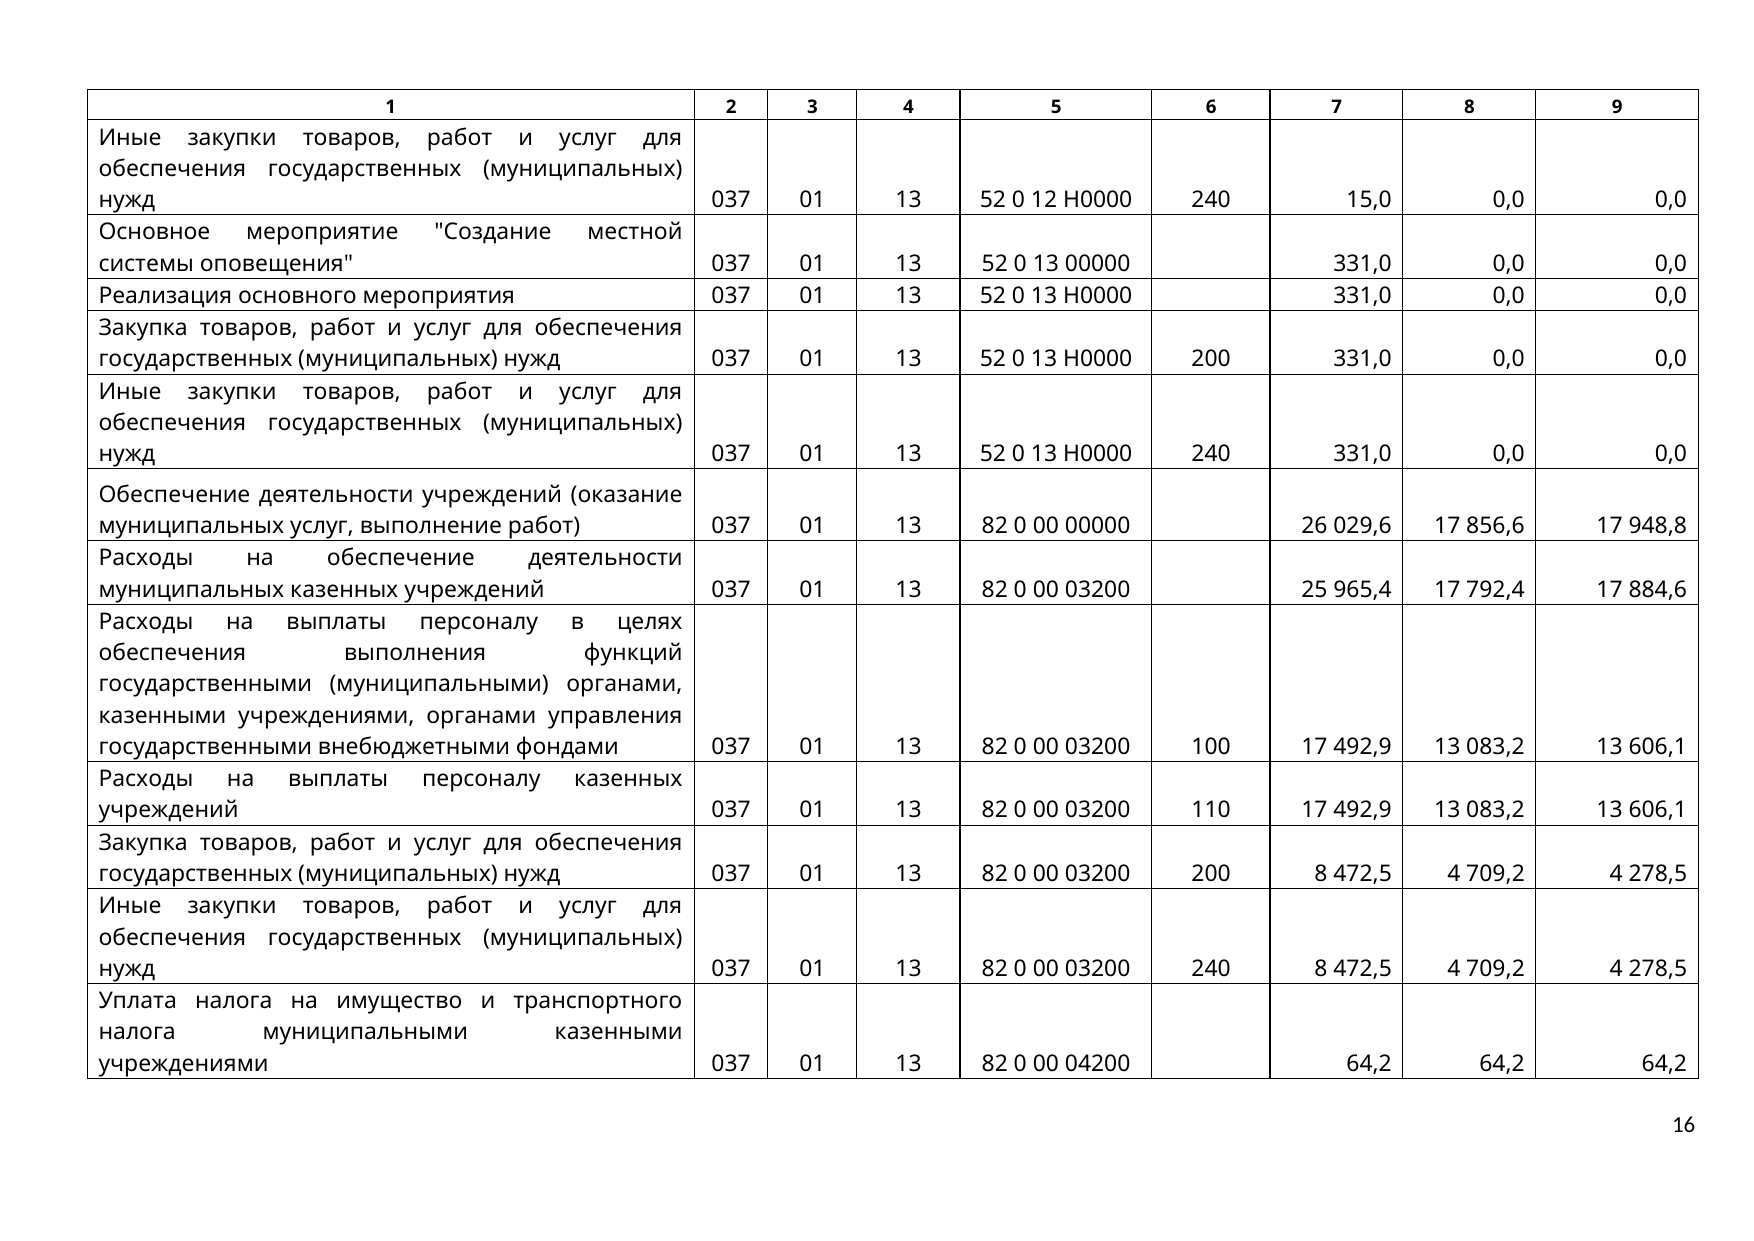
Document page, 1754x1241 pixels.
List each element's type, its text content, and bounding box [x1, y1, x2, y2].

table_cell 037 [695, 279, 767, 310]
table_cell 240 [1152, 120, 1269, 214]
table_cell 15,0 [1271, 120, 1402, 214]
table_cell 82 0 00 04200 [961, 984, 1151, 1078]
table_cell 64,2 [1403, 984, 1535, 1078]
table_cell 17 884,6 [1536, 541, 1698, 604]
table_cell Уплата налога на имущество и транспортного налога муниципальными казенными учреждениями [88, 984, 694, 1078]
table_cell 01 [768, 762, 856, 824]
table_cell 82 0 00 03200 [961, 762, 1151, 824]
table_cell 13 [857, 605, 959, 761]
table_cell 037 [695, 541, 767, 604]
table_header 7 [1271, 90, 1402, 119]
table_cell 0,0 [1403, 120, 1535, 214]
table_cell [1152, 469, 1269, 540]
table_cell Расходы на выплаты персоналу казенных учреждений [88, 762, 694, 824]
table_cell 240 [1152, 375, 1269, 468]
table_cell 01 [768, 984, 856, 1078]
table_cell 037 [695, 889, 767, 983]
table_cell 037 [695, 469, 767, 540]
table_cell 13 [857, 120, 959, 214]
table_cell 13 606,1 [1536, 762, 1698, 824]
table_cell 037 [695, 215, 767, 278]
table_cell 82 0 00 03200 [961, 541, 1151, 604]
table_cell 01 [768, 215, 856, 278]
table_cell [1152, 279, 1269, 310]
table_cell 0,0 [1536, 120, 1698, 214]
table_cell 0,0 [1536, 215, 1698, 278]
table_cell 17 492,9 [1271, 605, 1402, 761]
table_cell 17 856,6 [1403, 469, 1535, 540]
table_cell [1152, 215, 1269, 278]
table_cell 240 [1152, 889, 1269, 983]
table_cell Обеспечение деятельности учреждений (оказание муниципальных услуг, выполнение работ) [88, 469, 694, 540]
table_cell 01 [768, 541, 856, 604]
table_cell 331,0 [1271, 375, 1402, 468]
table_cell 037 [695, 605, 767, 761]
table_cell Расходы на обеспечение деятельности муниципальных казенных учреждений [88, 541, 694, 604]
table_cell 82 0 00 03200 [961, 605, 1151, 761]
table_cell 13 [857, 889, 959, 983]
table_cell 200 [1152, 826, 1269, 888]
table_cell 0,0 [1403, 279, 1535, 310]
table_cell 01 [768, 469, 856, 540]
table_header 2 [695, 90, 767, 119]
table_cell 82 0 00 03200 [961, 889, 1151, 983]
table_cell 13 083,2 [1403, 762, 1535, 824]
table_cell 01 [768, 889, 856, 983]
table_cell 17 792,4 [1403, 541, 1535, 604]
table_cell 13 [857, 469, 959, 540]
table_cell 0,0 [1403, 375, 1535, 468]
table_header 6 [1152, 90, 1269, 119]
table_cell 13 [857, 984, 959, 1078]
table_cell 01 [768, 120, 856, 214]
table_cell 01 [768, 311, 856, 373]
table_cell Иные закупки товаров, работ и услуг для обеспечения государственных (муниципальных) нужд [88, 120, 694, 214]
table_cell 331,0 [1271, 311, 1402, 373]
table_cell 64,2 [1271, 984, 1402, 1078]
table_cell Закупка товаров, работ и услуг для обеспечения государственных (муниципальных) нужд [88, 826, 694, 888]
table_cell 4 278,5 [1536, 889, 1698, 983]
table_cell 8 472,5 [1271, 889, 1402, 983]
table_cell 037 [695, 826, 767, 888]
table_cell 64,2 [1536, 984, 1698, 1078]
table_header 1 [88, 90, 694, 119]
table_cell Иные закупки товаров, работ и услуг для обеспечения государственных (муниципальных) нужд [88, 375, 694, 468]
table_cell 0,0 [1536, 375, 1698, 468]
table_cell 13 083,2 [1403, 605, 1535, 761]
table_cell 4 709,2 [1403, 826, 1535, 888]
table_cell 200 [1152, 311, 1269, 373]
table_cell 13 [857, 541, 959, 604]
table_cell 52 0 13 Н0000 [961, 311, 1151, 373]
table_header 5 [961, 90, 1151, 119]
table_cell 17 492,9 [1271, 762, 1402, 824]
table_cell 13 [857, 311, 959, 373]
table_cell [1152, 541, 1269, 604]
table_cell 037 [695, 375, 767, 468]
table_cell 13 606,1 [1536, 605, 1698, 761]
table_cell 25 965,4 [1271, 541, 1402, 604]
table_cell 01 [768, 605, 856, 761]
table_header 4 [857, 90, 959, 119]
table_cell 52 0 13 Н0000 [961, 375, 1151, 468]
table_cell 82 0 00 03200 [961, 826, 1151, 888]
table_cell 110 [1152, 762, 1269, 824]
table_cell Реализация основного мероприятия [88, 279, 694, 310]
table_cell 037 [695, 762, 767, 824]
table_cell 01 [768, 826, 856, 888]
table_cell 52 0 12 Н0000 [961, 120, 1151, 214]
table_cell 13 [857, 762, 959, 824]
table_header 3 [768, 90, 856, 119]
table_cell 01 [768, 375, 856, 468]
table_cell 52 0 13 Н0000 [961, 279, 1151, 310]
table_cell 100 [1152, 605, 1269, 761]
table_cell 0,0 [1536, 279, 1698, 310]
table_cell 8 472,5 [1271, 826, 1402, 888]
table_cell 037 [695, 120, 767, 214]
table_cell 0,0 [1403, 311, 1535, 373]
table_cell 13 [857, 215, 959, 278]
table_cell 037 [695, 984, 767, 1078]
table_cell 13 [857, 279, 959, 310]
table_cell 331,0 [1271, 279, 1402, 310]
table_cell 52 0 13 00000 [961, 215, 1151, 278]
table_cell Расходы на выплаты персоналу в целях обеспечения выполнения функций государственными (муниципальными) органами, казенными учреждениями, органами управления государственными внебюджетными фондами [88, 605, 694, 761]
table_cell 01 [768, 279, 856, 310]
table_cell Основное мероприятие "Создание местной системы оповещения" [88, 215, 694, 278]
table_cell 13 [857, 826, 959, 888]
table_cell Закупка товаров, работ и услуг для обеспечения государственных (муниципальных) нужд [88, 311, 694, 373]
table_cell 4 709,2 [1403, 889, 1535, 983]
table_cell 331,0 [1271, 215, 1402, 278]
table_cell [1152, 984, 1269, 1078]
table_cell Иные закупки товаров, работ и услуг для обеспечения государственных (муниципальных) нужд [88, 889, 694, 983]
table_header 9 [1536, 90, 1698, 119]
table_cell 037 [695, 311, 767, 373]
table_cell 0,0 [1536, 311, 1698, 373]
table_cell 82 0 00 00000 [961, 469, 1151, 540]
table_cell 0,0 [1403, 215, 1535, 278]
table_cell 4 278,5 [1536, 826, 1698, 888]
table_cell 13 [857, 375, 959, 468]
table_cell 26 029,6 [1271, 469, 1402, 540]
table_cell 17 948,8 [1536, 469, 1698, 540]
table_header 8 [1403, 90, 1535, 119]
